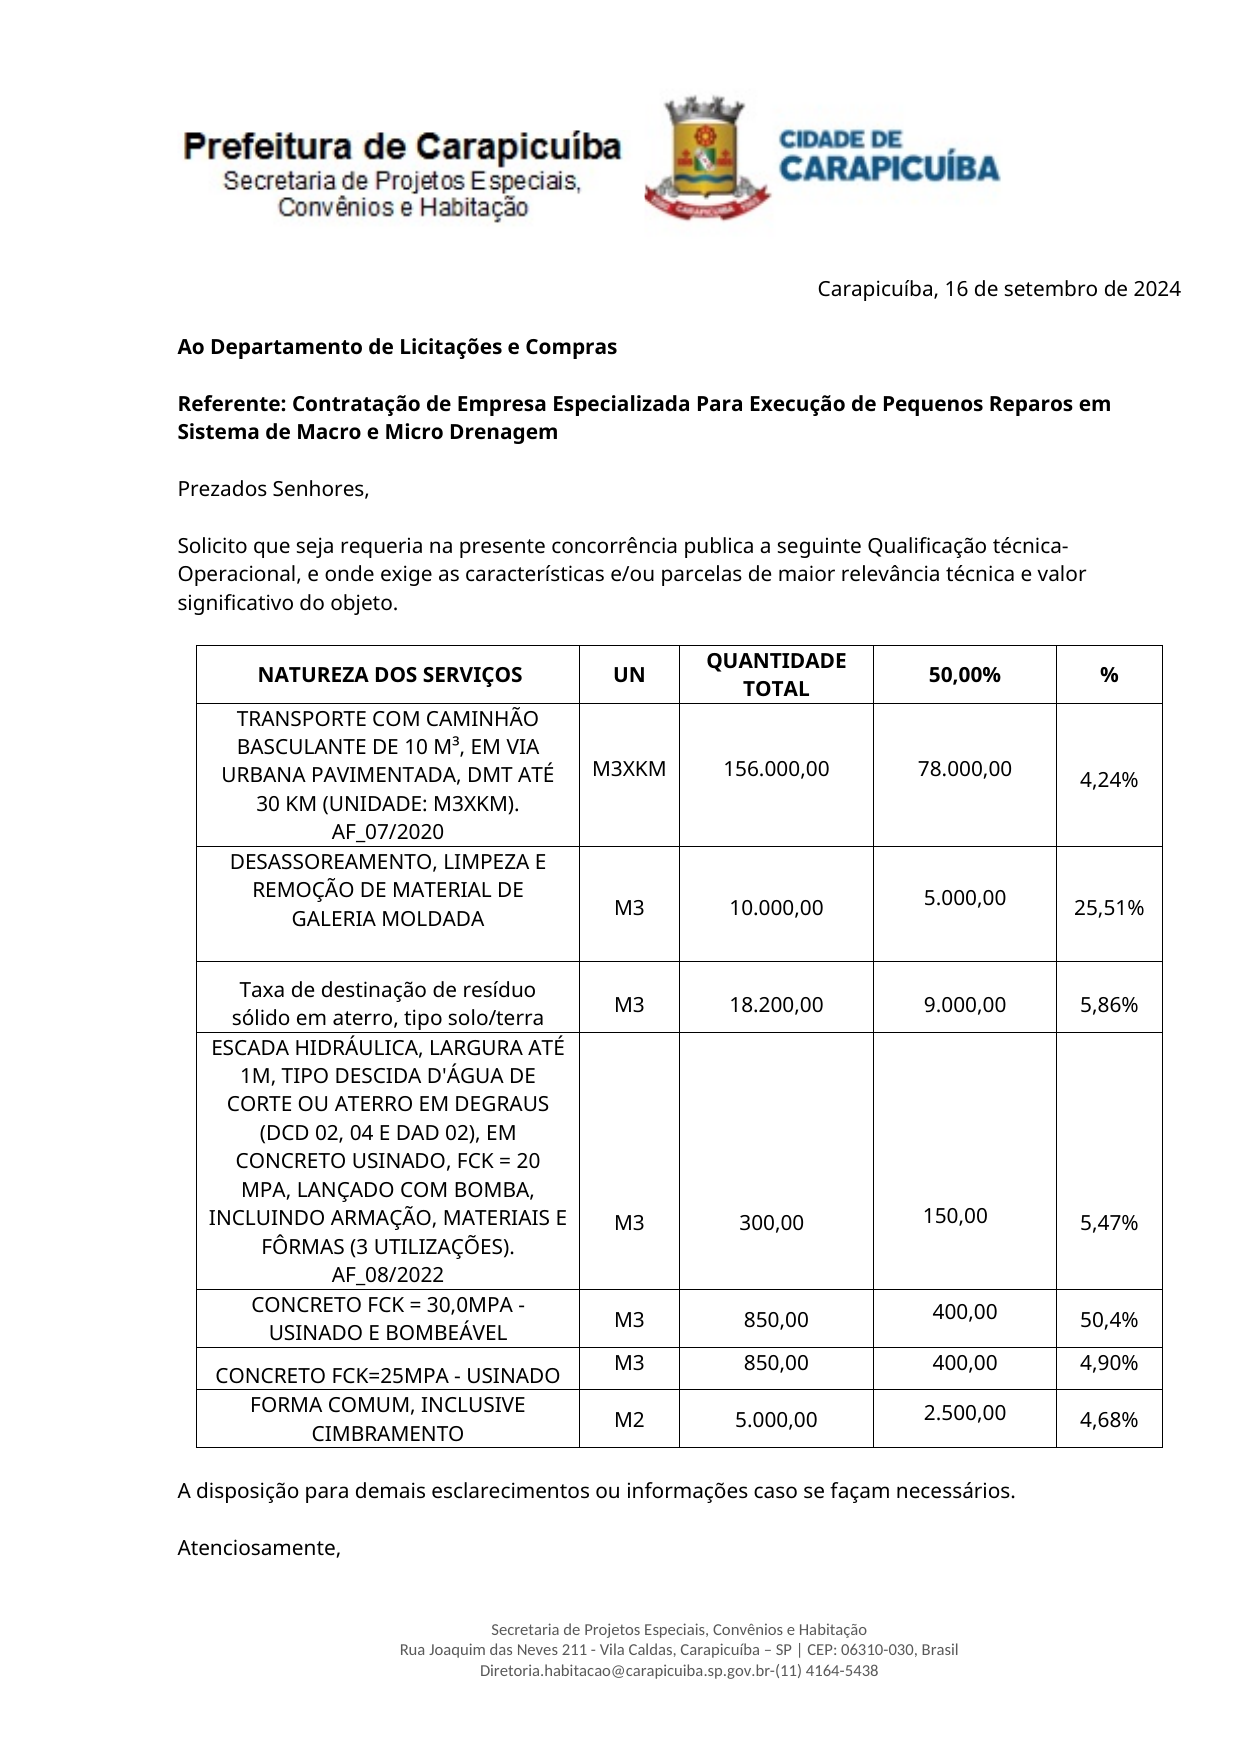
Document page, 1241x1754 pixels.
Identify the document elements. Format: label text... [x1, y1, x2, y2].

table_cell 4,68% [1057, 1390, 1162, 1447]
table_cell M3 [580, 1290, 679, 1347]
table_cell 10.000,00 [680, 847, 873, 961]
table_cell 5.000,00 [874, 847, 1056, 961]
table_cell 5,47% [1057, 1033, 1162, 1289]
table_cell 850,00 [680, 1290, 873, 1347]
table_cell 150,00 [874, 1033, 1056, 1289]
text Solicito que seja requeria na presente concorrência publica a seguinte Qualificação técnica-Operacional, e onde exige as características e/ou parcelas de maior relevância técnica e valor significativo do objeto. [177, 531, 1181, 616]
table_cell CONCRETO FCK = 30,0MPA - USINADO E BOMBEÁVEL [197, 1290, 579, 1347]
text Referente: Contratação de Empresa Especializada Para Execução de Pequenos Reparos em Sistema de Macro e Micro Drenagem [177, 389, 1181, 446]
table_cell 156.000,00 [680, 704, 873, 846]
table_cell TRANSPORTE COM CAMINHÃO BASCULANTE DE 10 M³, EM VIA URBANA PAVIMENTADA, DMT ATÉ 30 KM (UNIDADE: M3XKM). AF_07/2020 [197, 704, 579, 846]
text A disposição para demais esclarecimentos ou informações caso se façam necessários. [177, 1477, 1181, 1505]
table_cell 300,00 [680, 1033, 873, 1289]
text Atenciosamente, [177, 1533, 1181, 1562]
table_cell 850,00 [680, 1348, 873, 1389]
text Carapicuíba, 16 de setembro de 2024 [177, 274, 1181, 303]
table_cell M3 [580, 1033, 679, 1289]
table_header NATUREZA DOS SERVIÇOS [197, 646, 579, 703]
table_cell M3XKM [580, 704, 679, 846]
table_cell M3 [580, 962, 679, 1032]
table_cell DESASSOREAMENTO, LIMPEZA E REMOÇÃO DE MATERIAL DE GALERIA MOLDADA [197, 847, 579, 961]
table_cell 4,24% [1057, 704, 1162, 846]
table_cell Taxa de destinação de resíduo sólido em aterro, tipo solo/terra [197, 962, 579, 1032]
picture [177, 73, 1009, 247]
table_cell ESCADA HIDRÁULICA, LARGURA ATÉ 1M, TIPO DESCIDA D'ÁGUA DE CORTE OU ATERRO EM DEGRAUS (DCD 02, 04 E DAD 02), EM CONCRETO USINADO, FCK = 20 MPA, LANÇADO COM BOMBA, INCLUINDO ARMAÇÃO, MATERIAIS E FÔRMAS (3 UTILIZAÇÕES). AF_08/2022 [197, 1033, 579, 1289]
table_cell 78.000,00 [874, 704, 1056, 846]
table_cell M3 [580, 1348, 679, 1389]
table_cell CONCRETO FCK=25MPA - USINADO [197, 1348, 579, 1389]
table_header QUANTIDADE TOTAL [680, 646, 873, 703]
table_cell 4,90% [1057, 1348, 1162, 1389]
table_cell 400,00 [874, 1290, 1056, 1347]
table_cell 400,00 [874, 1348, 1056, 1389]
table_cell 5.000,00 [680, 1390, 873, 1447]
table_cell M2 [580, 1390, 679, 1447]
table_cell FORMA COMUM, INCLUSIVE CIMBRAMENTO [197, 1390, 579, 1447]
table_cell 50,4% [1057, 1290, 1162, 1347]
table_header 50,00% [874, 646, 1056, 703]
table_header % [1057, 646, 1162, 703]
table_cell M3 [580, 847, 679, 961]
table_cell 18.200,00 [680, 962, 873, 1032]
table_cell 2.500,00 [874, 1390, 1056, 1447]
table_header UN [580, 646, 679, 703]
table_cell 25,51% [1057, 847, 1162, 961]
table_cell 5,86% [1057, 962, 1162, 1032]
text Prezados Senhores, [177, 474, 1181, 502]
text Ao Departamento de Licitações e Compras [177, 332, 1181, 360]
table_cell 9.000,00 [874, 962, 1056, 1032]
